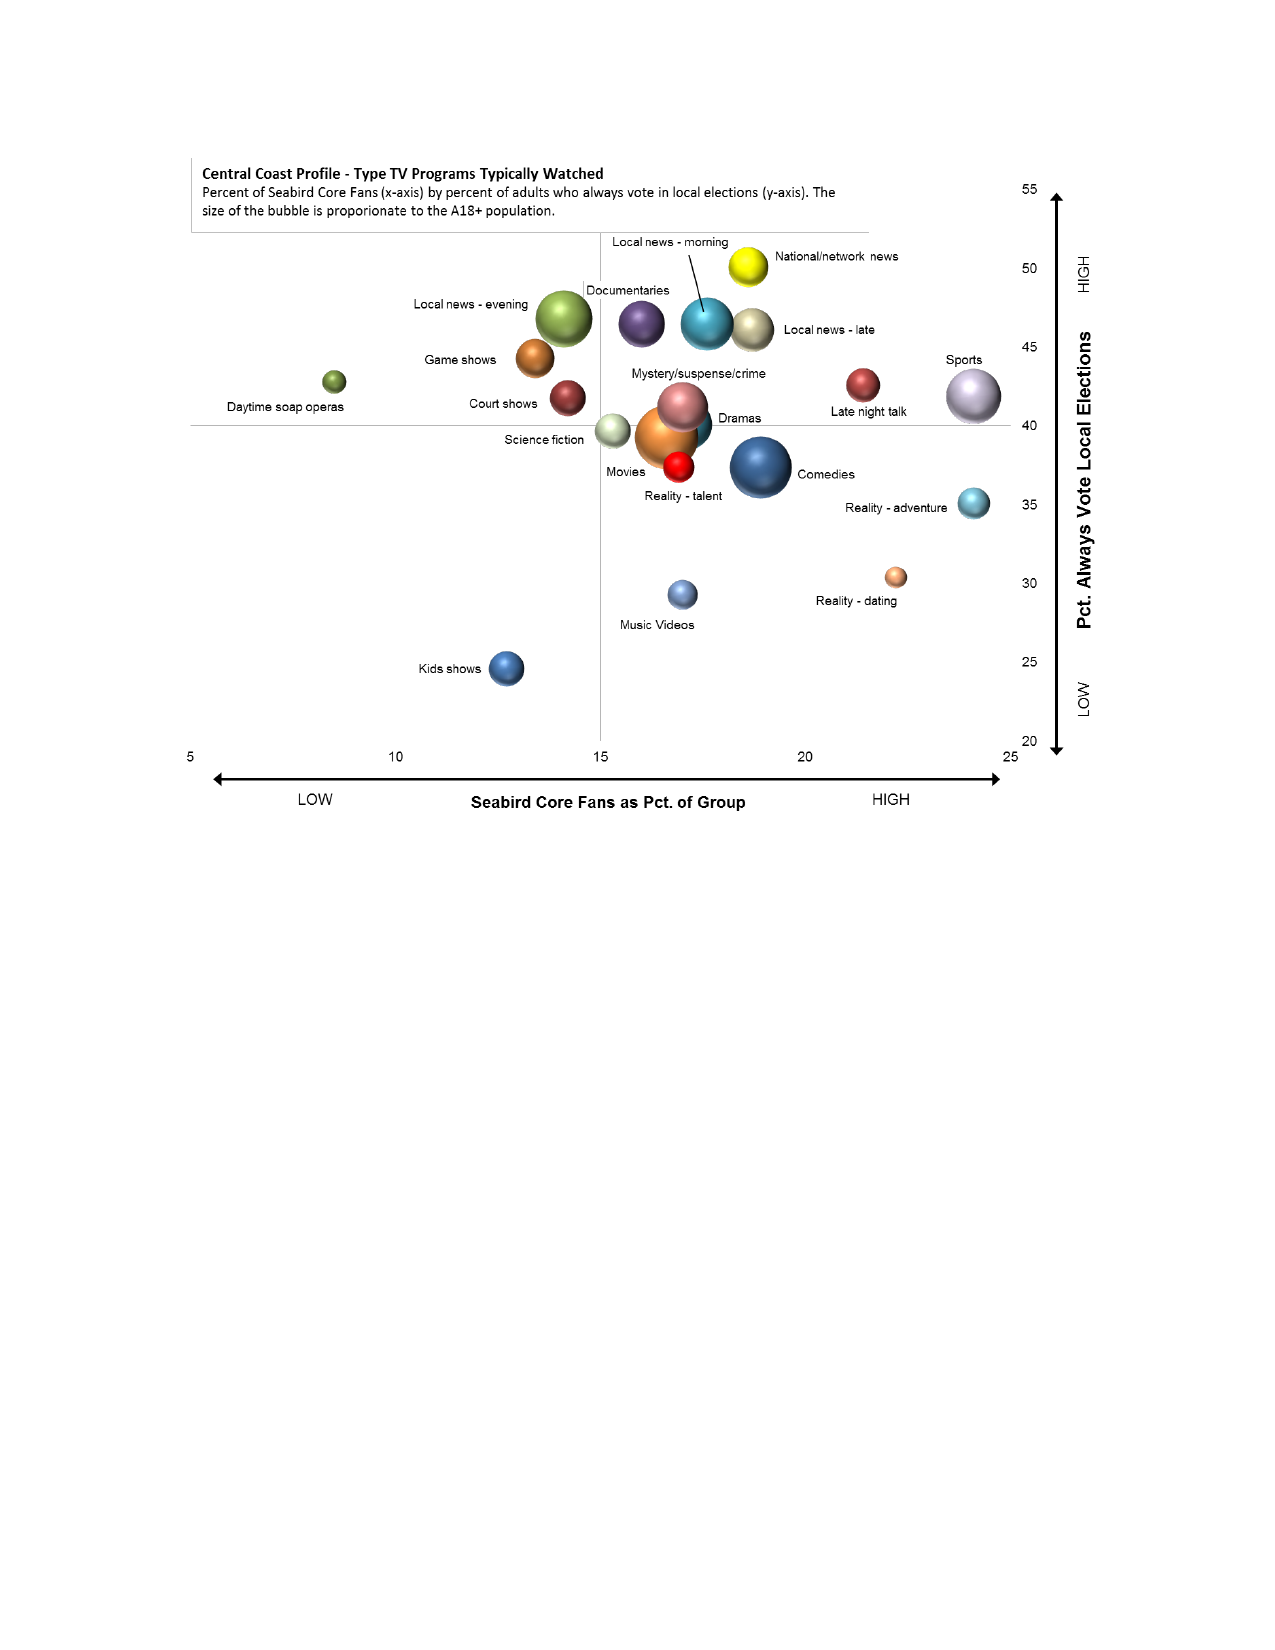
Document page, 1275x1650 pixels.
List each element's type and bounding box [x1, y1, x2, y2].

picture [173, 150, 1102, 824]
